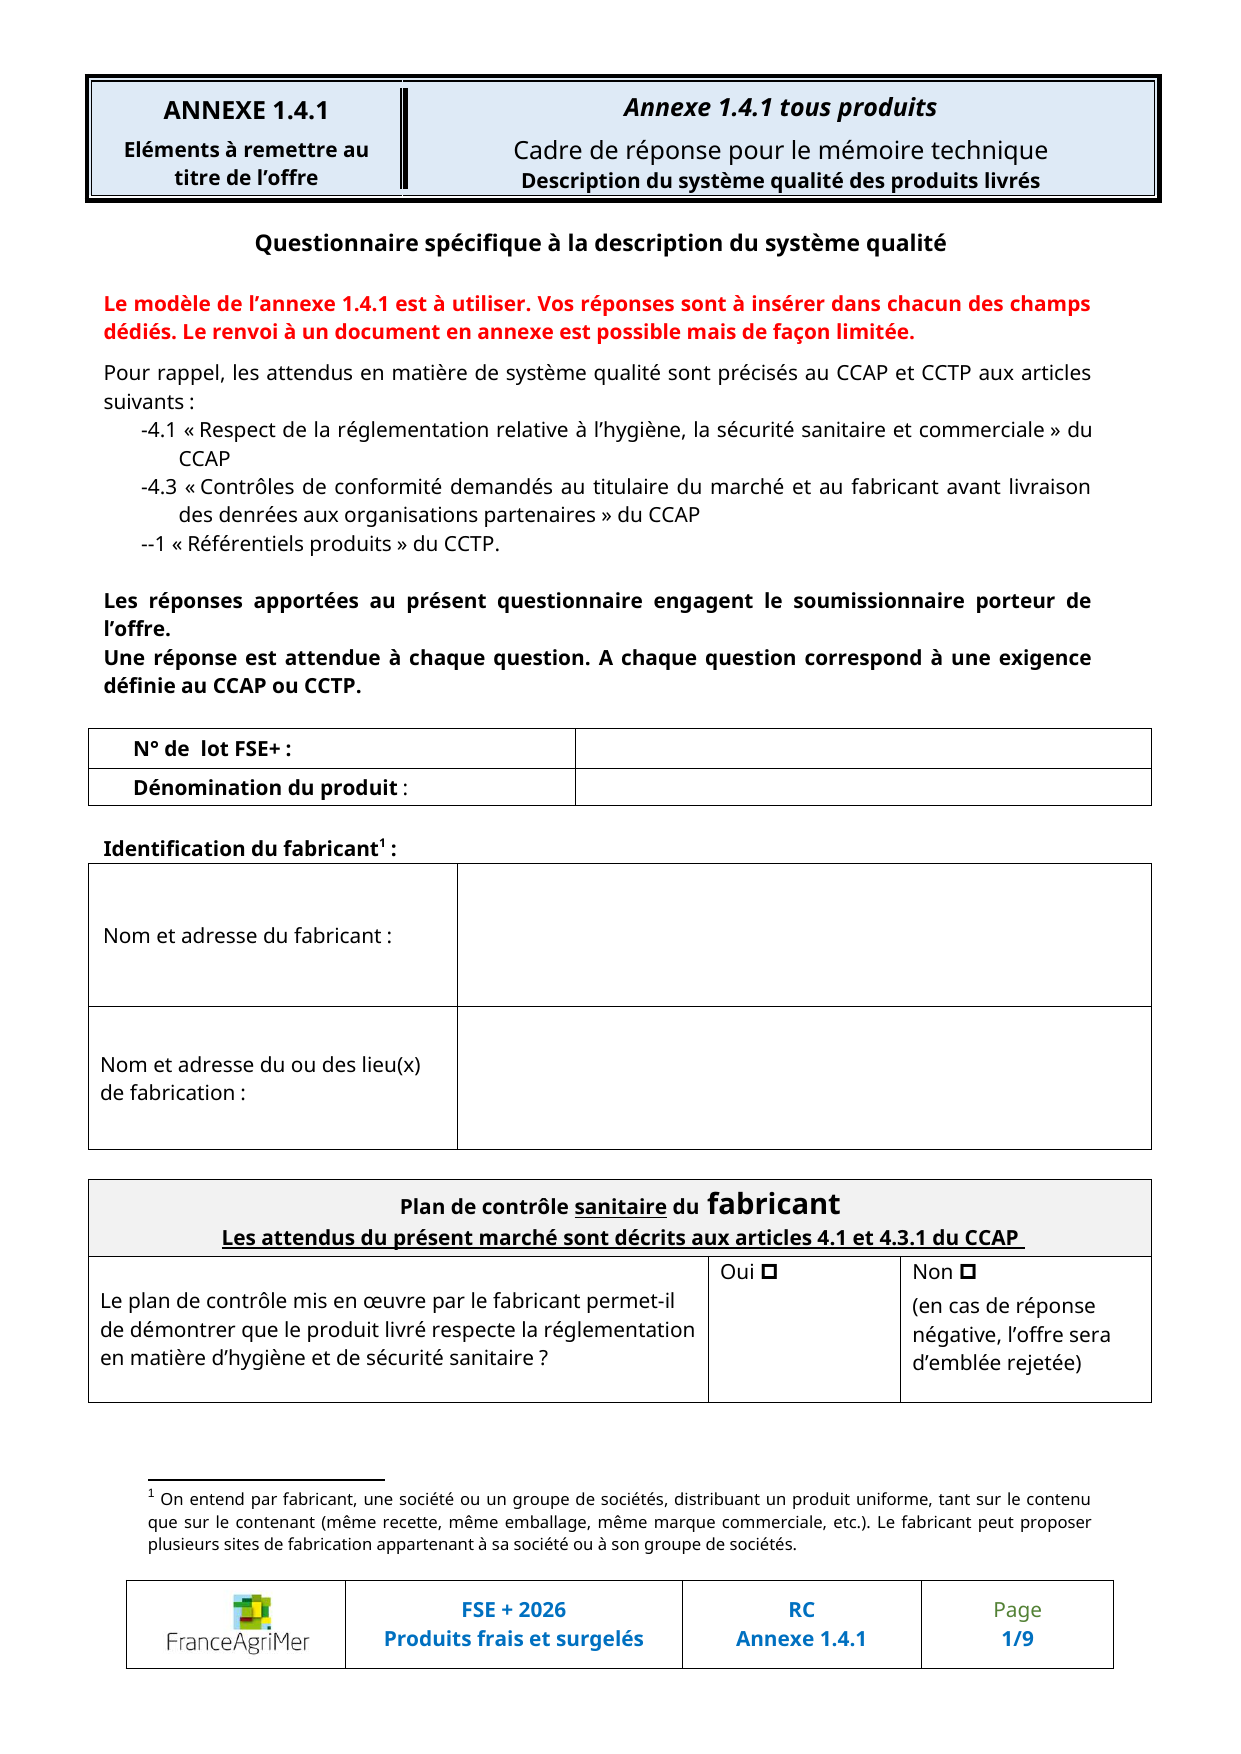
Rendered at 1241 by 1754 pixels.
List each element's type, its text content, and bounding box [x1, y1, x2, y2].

table_cell Non (en cas de réponse négative, l’offre sera d’emblée rejetée) [901, 1257, 1151, 1402]
table_cell Dénomination du produit : [89, 769, 575, 805]
table_header N° de lot FSE+ : [89, 729, 575, 768]
text Le modèle de l’annexe 1.4.1 est à utiliser. Vos réponses sont à insérer dans chacun des champs dédiés. Le renvoi à un document en annexe est possible mais de façon limitée. [103, 289, 1093, 346]
table_cell [458, 1007, 1151, 1149]
table_cell Nom et adresse du ou des lieu(x) de fabrication : [89, 1007, 457, 1149]
text Identification du fabricant : [103, 834, 1093, 863]
list 4.1 « Respect de la réglementation relative à l’hygiène, la sécurité sanitaire et commerciale » du CCAP [141, 415, 1093, 472]
table_header [458, 864, 1151, 1006]
table_cell Le plan de contrôle mis en œuvre par le fabricant permet-il de démontrer que le produit livré respecte la réglementation en matière d’hygiène et de sécurité sanitaire ? [89, 1257, 708, 1402]
picture [160, 1588, 311, 1661]
text Pour rappel, les attendus en matière de système qualité sont précisés au CCAP et CCTP aux articles suivants : [103, 358, 1093, 415]
text Questionnaire spécifique à la description du système qualité [103, 227, 1093, 258]
table_cell Oui [709, 1257, 900, 1402]
list 4.3 « Contrôles de conformité demandés au titulaire du marché et au fabricant avant livraison des denrées aux organisations partenaires » du CCAP [141, 472, 1093, 529]
table_header [576, 729, 1151, 768]
table_header Plan de contrôle sanitaire du fabricant Les attendus du présent marché sont décrits aux articles 4.1 et 4.3.1 du CCAP [89, 1180, 1151, 1256]
text Les réponses apportées au présent questionnaire engagent le soumissionnaire porteur de l’offre. [103, 586, 1093, 643]
text Une réponse est attendue à chaque question. A chaque question correspond à une exigence définie au CCAP ou CCTP. [103, 643, 1093, 700]
table_cell [576, 769, 1151, 805]
list -1 « Référentiels produits » du CCTP. [141, 529, 1093, 557]
table_header Nom et adresse du fabricant : [89, 864, 457, 1006]
